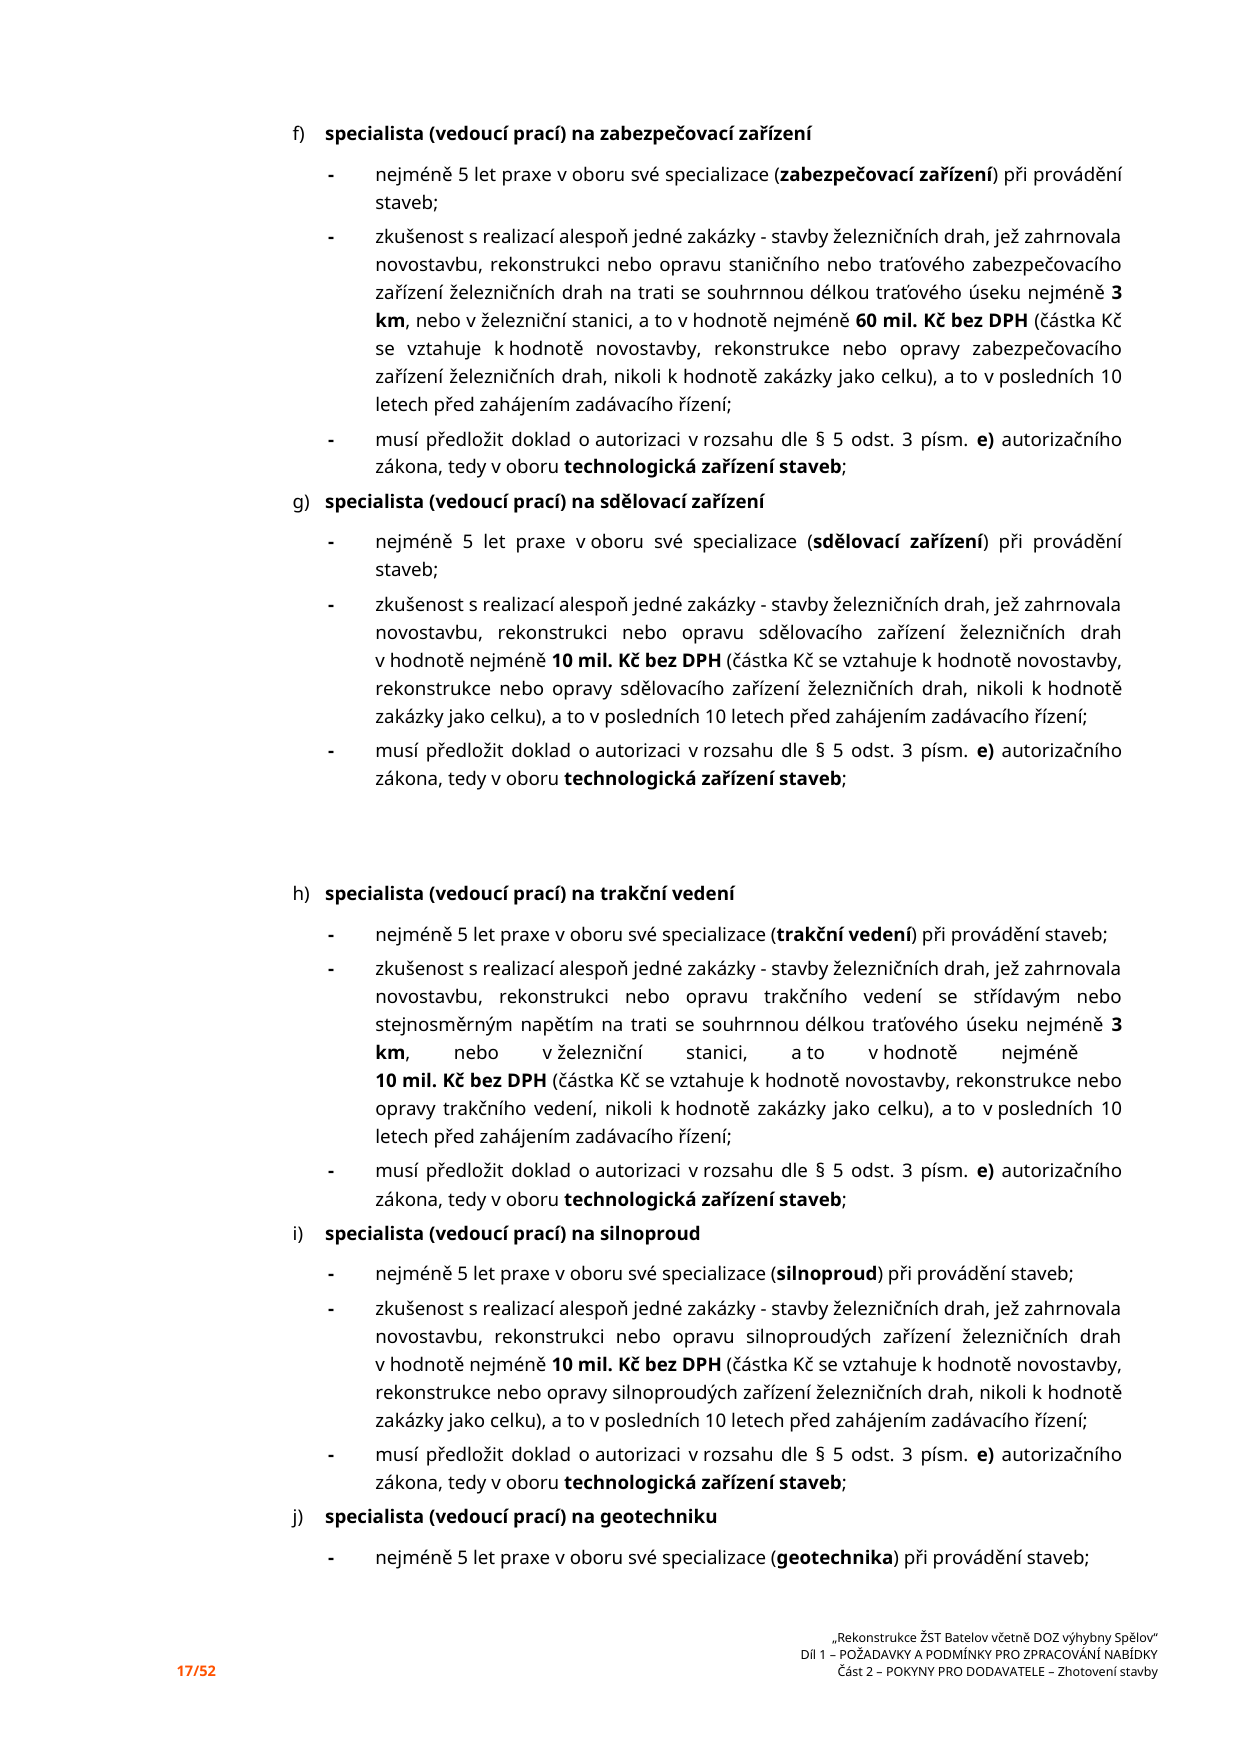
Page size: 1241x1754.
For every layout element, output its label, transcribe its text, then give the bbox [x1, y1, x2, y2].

text specialista (vedoucí prací) na geotechniku [292, 1503, 1122, 1529]
text specialista (vedoucí prací) na zabezpečovací zařízení [292, 121, 1122, 146]
text zkušenost s realizací alespoň jedné zakázky - stavby železničních drah, jež zahrnovala novostavbu, rekonstrukci nebo opravu trakčního vedení se střídavým nebo stejnosměrným napětím na trati se souhrnnou délkou traťového úseku nejméně 3 km, nebo v železniční stanici, a to v hodnotě nejméně 10 mil. Kč bez DPH (částka Kč se vztahuje k hodnotě novostavby, rekonstrukce nebo opravy trakčního vedení, nikoli k hodnotě zakázky jako celku), a to v posledních 10 letech před zahájením zadávacího řízení; [328, 955, 1122, 1149]
text zkušenost s realizací alespoň jedné zakázky - stavby železničních drah, jež zahrnovala novostavbu, rekonstrukci nebo opravu silnoproudých zařízení železničních drah v hodnotě nejméně 10 mil. Kč bez DPH (částka Kč se vztahuje k hodnotě novostavby, rekonstrukce nebo opravy silnoproudých zařízení železničních drah, nikoli k hodnotě zakázky jako celku), a to v posledních 10 letech před zahájením zadávacího řízení; [328, 1295, 1122, 1432]
text musí předložit doklad o autorizaci v rozsahu dle § 5 odst. 3 písm. e) autorizačního zákona, tedy v oboru technologická zařízení staveb; [328, 737, 1122, 791]
text nejméně 5 let praxe v oboru své specializace (trakční vedení) při provádění staveb; [328, 921, 1122, 947]
text zkušenost s realizací alespoň jedné zakázky - stavby železničních drah, jež zahrnovala novostavbu, rekonstrukci nebo opravu staničního nebo traťového zabezpečovacího zařízení železničních drah na trati se souhrnnou délkou traťového úseku nejméně 3 km, nebo v železniční stanici, a to v hodnotě nejméně 60 mil. Kč bez DPH (částka Kč se vztahuje k hodnotě novostavby, rekonstrukce nebo opravy zabezpečovacího zařízení železničních drah, nikoli k hodnotě zakázky jako celku), a to v posledních 10 letech před zahájením zadávacího řízení; [328, 223, 1122, 417]
text zkušenost s realizací alespoň jedné zakázky - stavby železničních drah, jež zahrnovala novostavbu, rekonstrukci nebo opravu sdělovacího zařízení železničních drah v hodnotě nejméně 10 mil. Kč bez DPH (částka Kč se vztahuje k hodnotě novostavby, rekonstrukce nebo opravy sdělovacího zařízení železničních drah, nikoli k hodnotě zakázky jako celku), a to v posledních 10 letech před zahájením zadávacího řízení; [328, 591, 1122, 728]
text musí předložit doklad o autorizaci v rozsahu dle § 5 odst. 3 písm. e) autorizačního zákona, tedy v oboru technologická zařízení staveb; [328, 1441, 1122, 1495]
text specialista (vedoucí prací) na silnoproud [292, 1220, 1122, 1246]
text musí předložit doklad o autorizaci v rozsahu dle § 5 odst. 3 písm. e) autorizačního zákona, tedy v oboru technologická zařízení staveb; [328, 1158, 1122, 1211]
text specialista (vedoucí prací) na trakční vedení [292, 881, 1122, 906]
text nejméně 5 let praxe v oboru své specializace (silnoproud) při provádění staveb; [328, 1261, 1122, 1286]
text nejméně 5 let praxe v oboru své specializace (geotechnika) při provádění staveb; [328, 1544, 1122, 1569]
text musí předložit doklad o autorizaci v rozsahu dle § 5 odst. 3 písm. e) autorizačního zákona, tedy v oboru technologická zařízení staveb; [328, 426, 1122, 479]
text specialista (vedoucí prací) na sdělovací zařízení [292, 488, 1122, 514]
text nejméně 5 let praxe v oboru své specializace (sdělovací zařízení) při provádění staveb; [328, 529, 1122, 582]
text nejméně 5 let praxe v oboru své specializace (zabezpečovací zařízení) při provádění staveb; [328, 161, 1122, 215]
